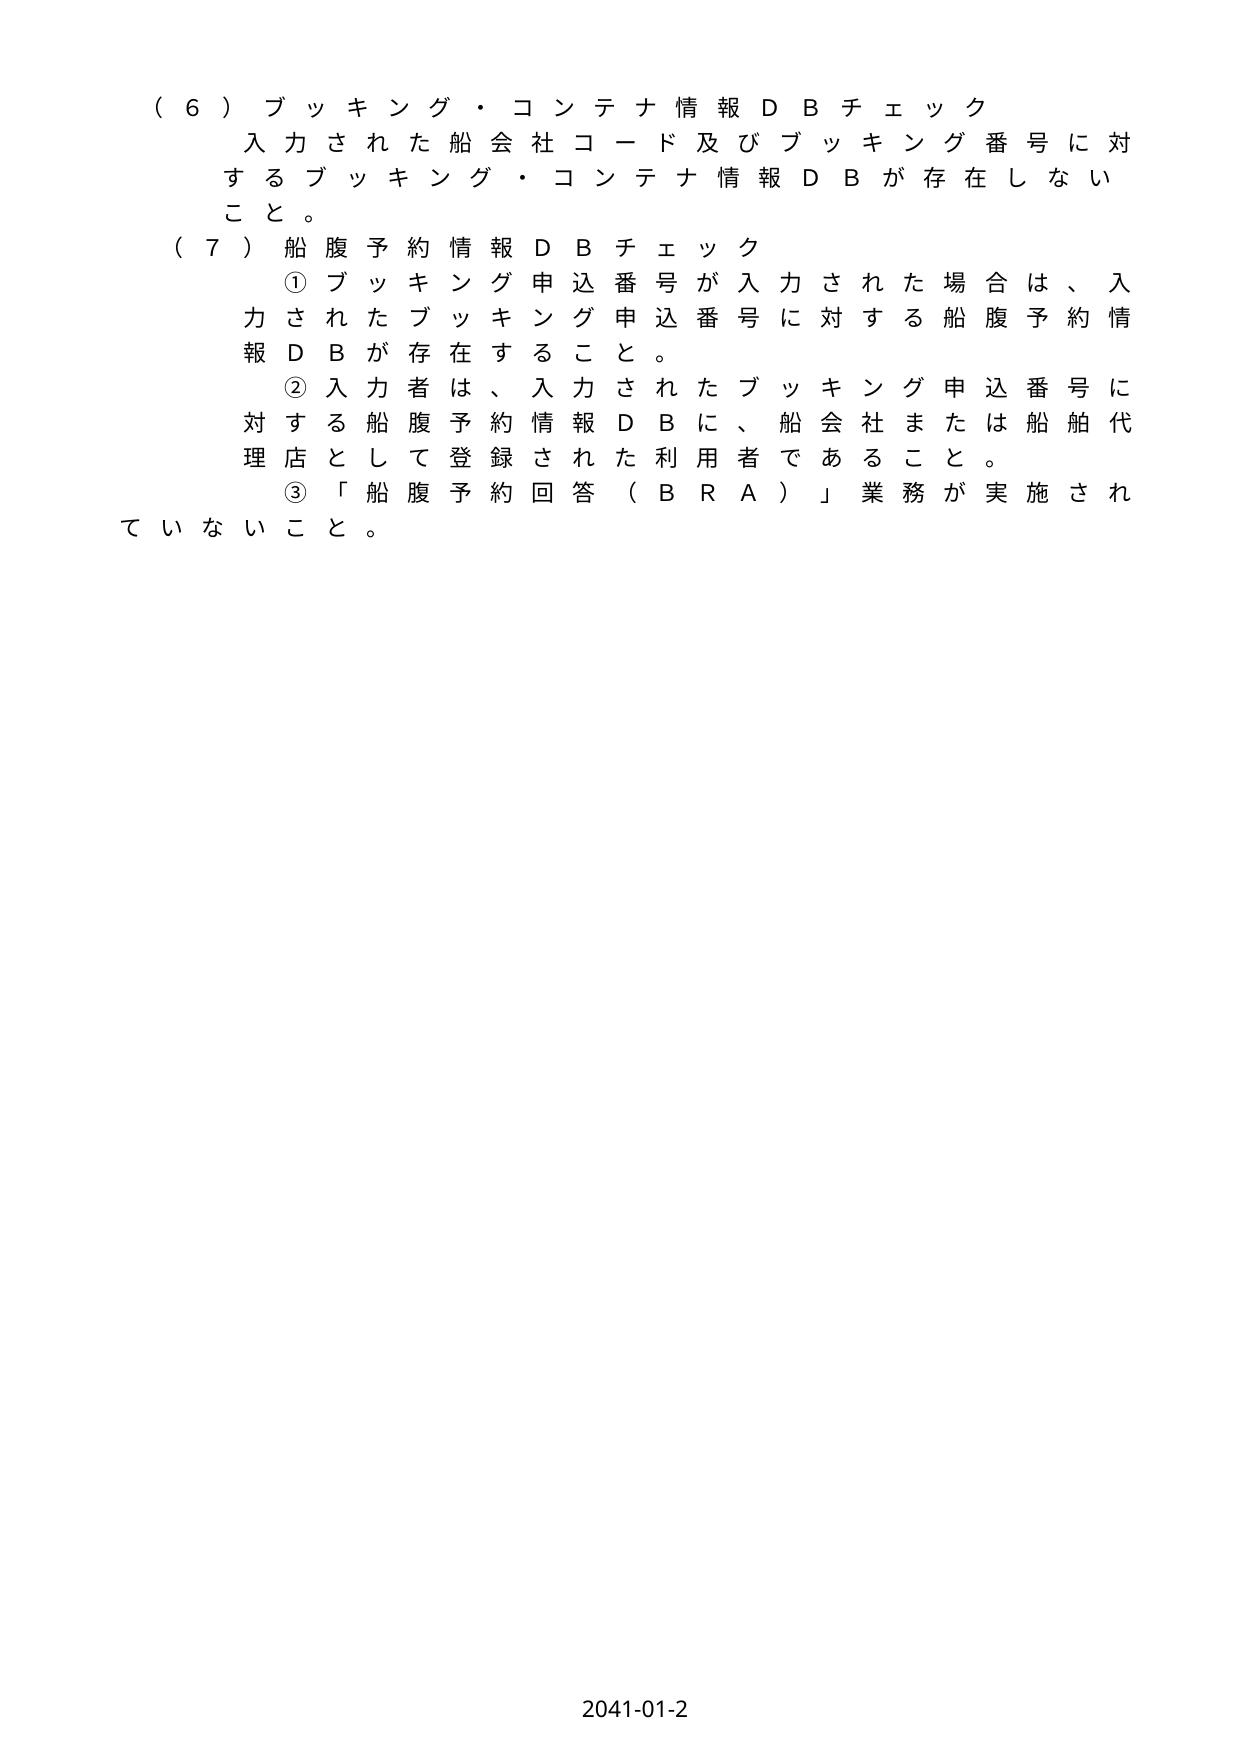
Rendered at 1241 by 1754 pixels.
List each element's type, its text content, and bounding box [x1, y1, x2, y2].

text （６）ブッキング・コンテナ情報ＤＢチェック [140, 89, 1150, 124]
text （７）船腹予約情報ＤＢチェック [119, 229, 1150, 264]
text 入力された船会社コード及びブッキング番号に対するブッキング・コンテナ情報ＤＢが存在しないこと。 [202, 124, 1150, 229]
text ①ブッキング申込番号が入力された場合は、入力されたブッキング申込番号に対する船腹予約情報ＤＢが存在すること。 [119, 264, 1150, 369]
text ②入力者は、入力されたブッキング申込番号に対する船腹予約情報ＤＢに、船会社または船舶代理店として登録された利用者であること。 [119, 369, 1150, 474]
text ③「船腹予約回答（ＢＲＡ）」業務が実施されていないこと。 [119, 474, 1150, 544]
